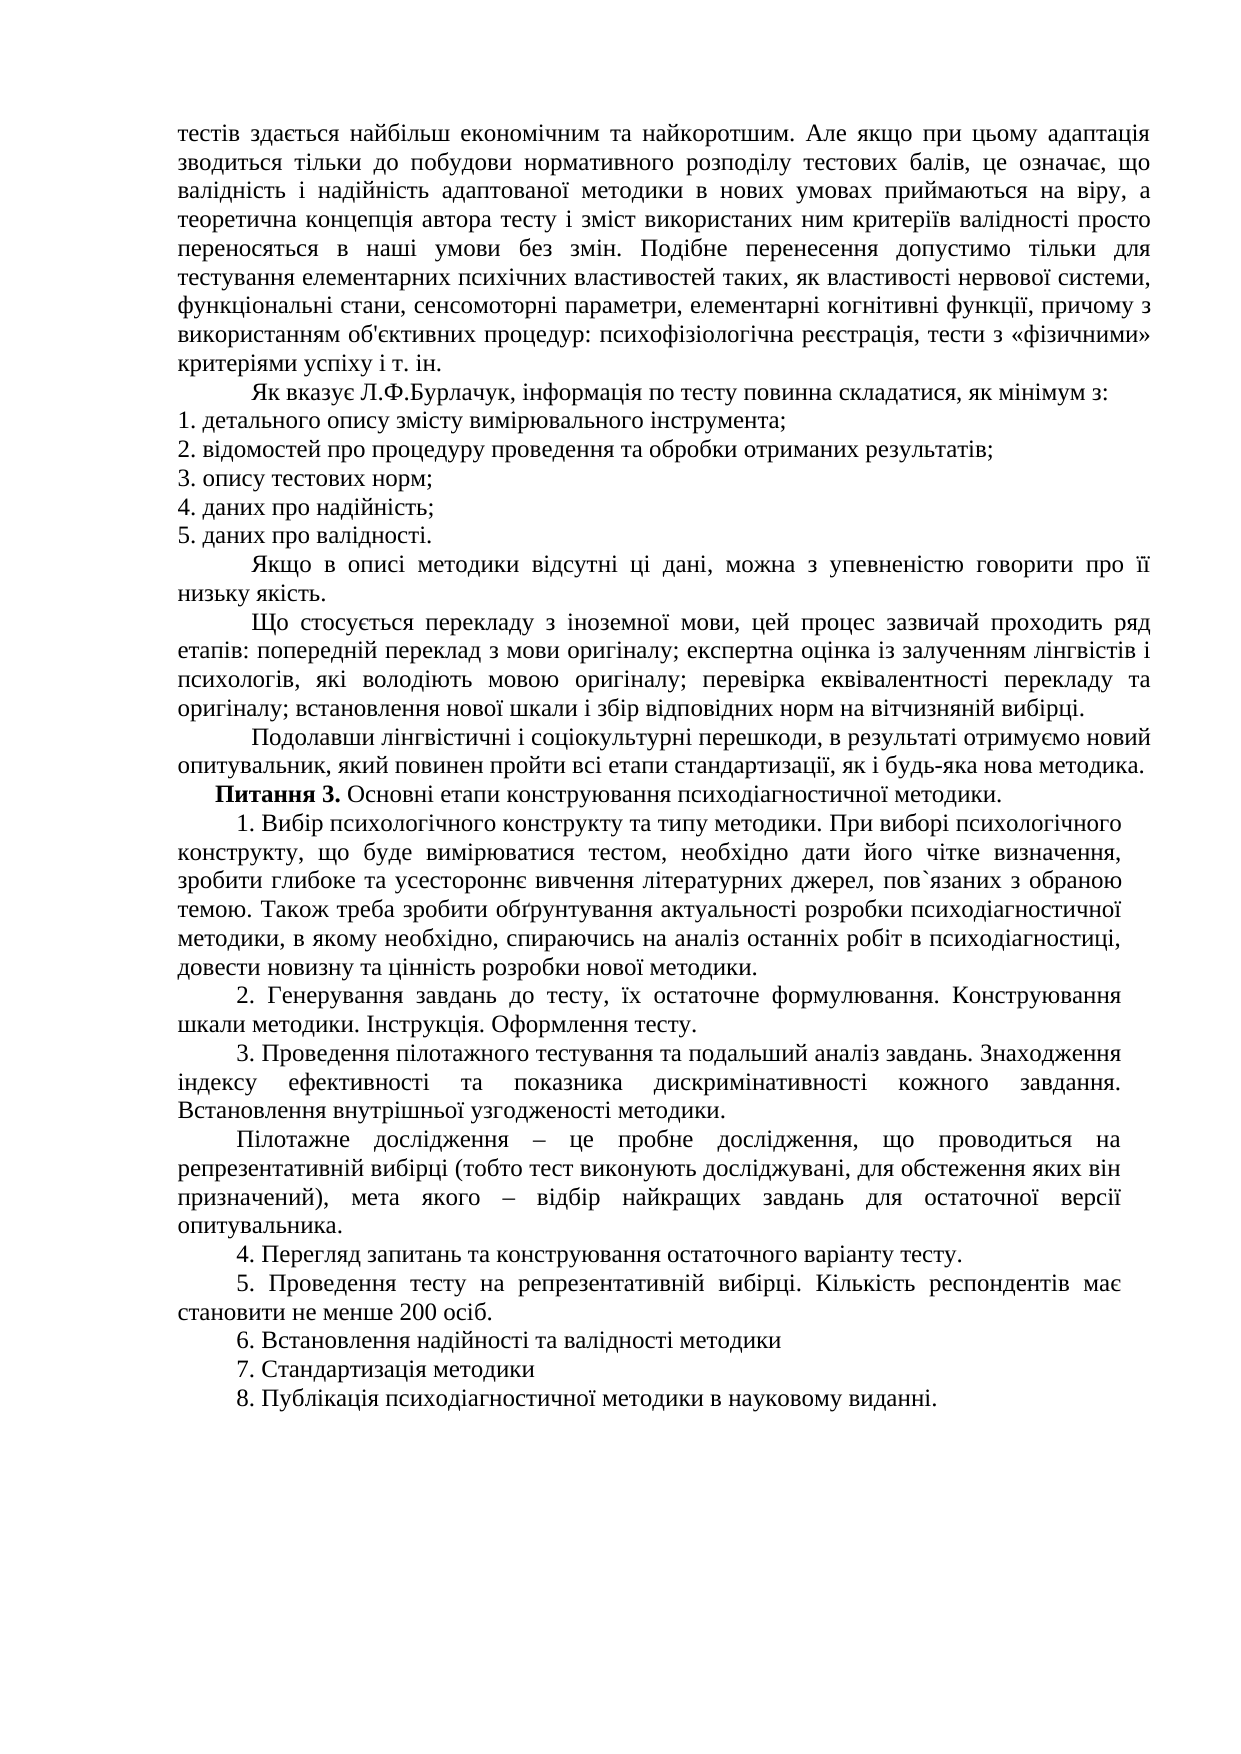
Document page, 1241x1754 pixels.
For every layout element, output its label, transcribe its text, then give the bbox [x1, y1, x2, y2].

text 2. відомостей про процедуру проведення та обробки отриманих результатів; [177, 434, 1152, 463]
text 3. Проведення пілотажного тестування та подальший аналіз завдань. Знаходження індексу ефективності та показника дискримінативності кожного завдання. Встановлення внутрішньої узгодженості методики. [177, 1038, 1122, 1124]
text 4. даних про надійність; [177, 492, 1152, 521]
text 6. Встановлення надійності та валідності методики [177, 1326, 1122, 1354]
text 2. Генерування завдань до тесту, їх остаточне формулювання. Конструювання шкали методики. Інструкція. Оформлення тесту. [177, 981, 1122, 1038]
text Що стосується перекладу з іноземної мови, цей процес зазвичай проходить ряд етапів: попередній переклад з мови оригіналу; експертна оцінка із залученням лінгвістів і психологів, які володіють мовою оригіналу; перевірка еквівалентності перекладу та оригіналу; встановлення нової шкали і збір відповідних норм на вітчизняній вибірці. [177, 607, 1152, 722]
text Питання 3. Основні етапи конструювання психодіагностичної методики. [215, 779, 1152, 808]
text 1. детального опису змісту вимірювального інструмента; [177, 406, 1152, 434]
text 3. опису тестових норм; [177, 463, 1152, 492]
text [177, 118, 1152, 377]
text Якщо в описі методики відсутні ці дані, можна з упевненістю говорити про її низьку якість. [177, 549, 1152, 607]
text 8. Публікація психодіагностичної методики в науковому виданні. [177, 1383, 1122, 1412]
text Подолавши лінгвістичні і соціокультурні перешкоди, в результаті отримуємо новий опитувальник, який повинен пройти всі етапи стандартизації, як і будь-яка нова методика. [177, 722, 1152, 779]
text Як вказує Л.Ф.Бурлачук, інформація по тесту повинна складатися, як мінімум з: [177, 377, 1152, 406]
text 4. Перегляд запитань та конструювання остаточного варіанту тесту. [177, 1239, 1122, 1268]
text Пілотажне дослідження – це пробне дослідження, що проводиться на репрезентативній вибірці (тобто тест виконують досліджувані, для обстеження яких він призначений), мета якого – відбір найкращих завдань для остаточної версії опитувальника. [177, 1124, 1122, 1239]
text 7. Стандартизація методики [177, 1354, 1122, 1383]
text 5. даних про валідності. [177, 521, 1152, 549]
text 5. Проведення тесту на репрезентативній вибірці. Кількість респондентів має становити не менше 200 осіб. [177, 1268, 1122, 1326]
text 1. Вибір психологічного конструкту та типу методики. При виборі психологічного конструкту, що буде вимірюватися тестом, необхідно дати його чітке визначення, зробити глибоке та усестороннє вивчення літературних джерел, пов`язаних з обраною темою. Також треба зробити обґрунтування актуальності розробки психодіагностичної методики, в якому необхідно, спираючись на аналіз останніх робіт в психодіагностиці, довести новизну та цінність розробки нової методики. [177, 808, 1122, 981]
